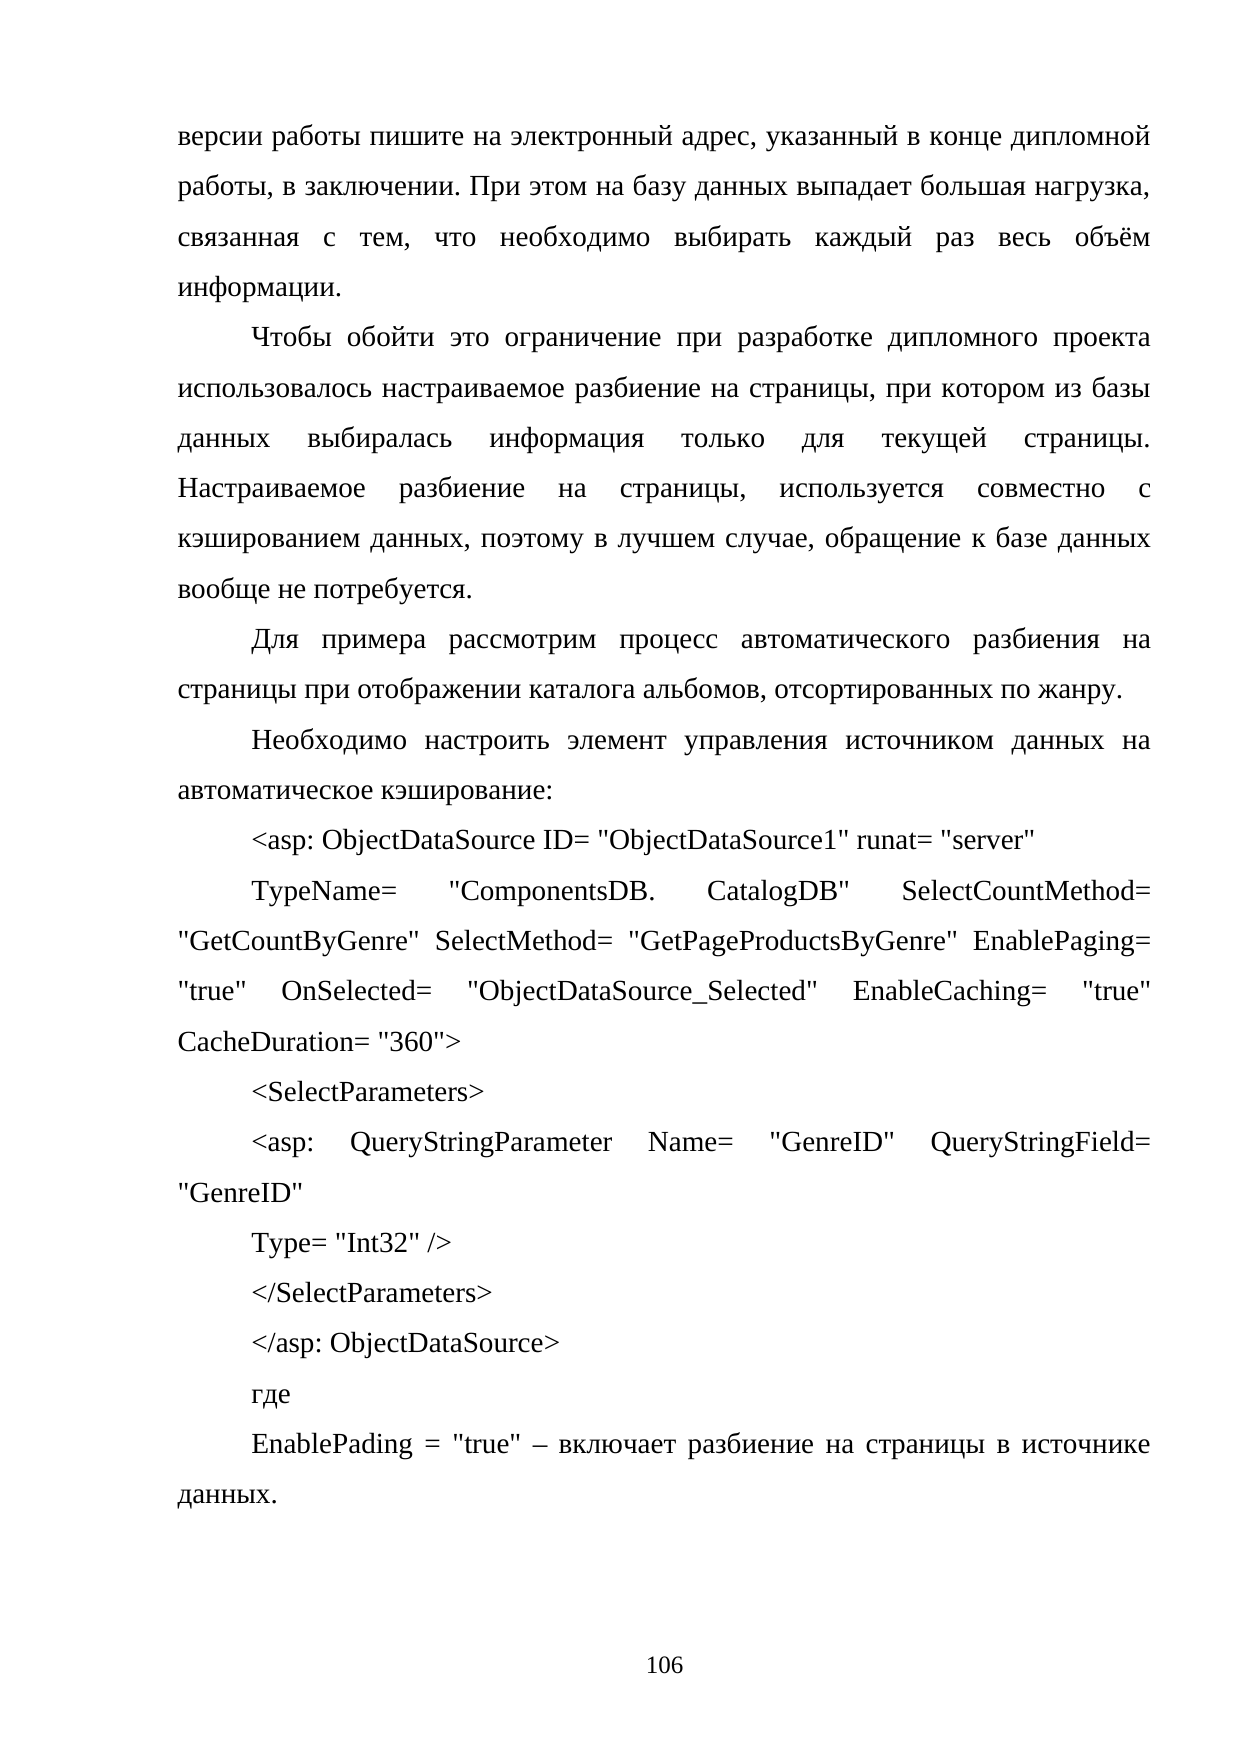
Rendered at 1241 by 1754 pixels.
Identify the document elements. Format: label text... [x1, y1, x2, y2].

text Чтобы обойти это ограничение при разработке дипломного проекта использовалось настраиваемое разбиение на страницы, при котором из базы данных выбиралась информация только для текущей страницы. Настраиваемое разбиение на страницы, используется совместно с кэшированием данных, поэтому в лучшем случае, обращение к базе данных вообще не потребуется. [177, 319, 1152, 604]
text Для примера рассмотрим процесс автоматического разбиения на страницы при отображении каталога альбомов, отсортированных по жанру. [177, 621, 1152, 705]
text <asp: QueryStringParameter Name= "GenreID" QueryStringField= "GenreID" [177, 1124, 1152, 1208]
text </SelectParameters> [177, 1275, 1152, 1309]
text TypeName= "ComponentsDB. CatalogDB" SelectCountMethod= "GetCountByGenre" SelectMethod= "GetPageProductsByGenre" EnablePaging= "true" OnSelected= "ObjectDataSource_Selected" EnableCaching= "true" CacheDuration= "360"> [177, 873, 1152, 1057]
text Необходимо настроить элемент управления источником данных на автоматическое кэширование: [177, 722, 1152, 806]
text <SelectParameters> [177, 1074, 1152, 1108]
text Type= "Int32" /> [177, 1225, 1152, 1258]
text где [177, 1376, 1152, 1409]
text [177, 118, 1152, 303]
text </asp: ObjectDataSource> [177, 1326, 1152, 1359]
text EnablePading = "true" – включает разбиение на страницы в источнике данных. [177, 1426, 1152, 1510]
text <asp: ObjectDataSource ID= "ObjectDataSource1" runat= "server" [177, 822, 1152, 856]
